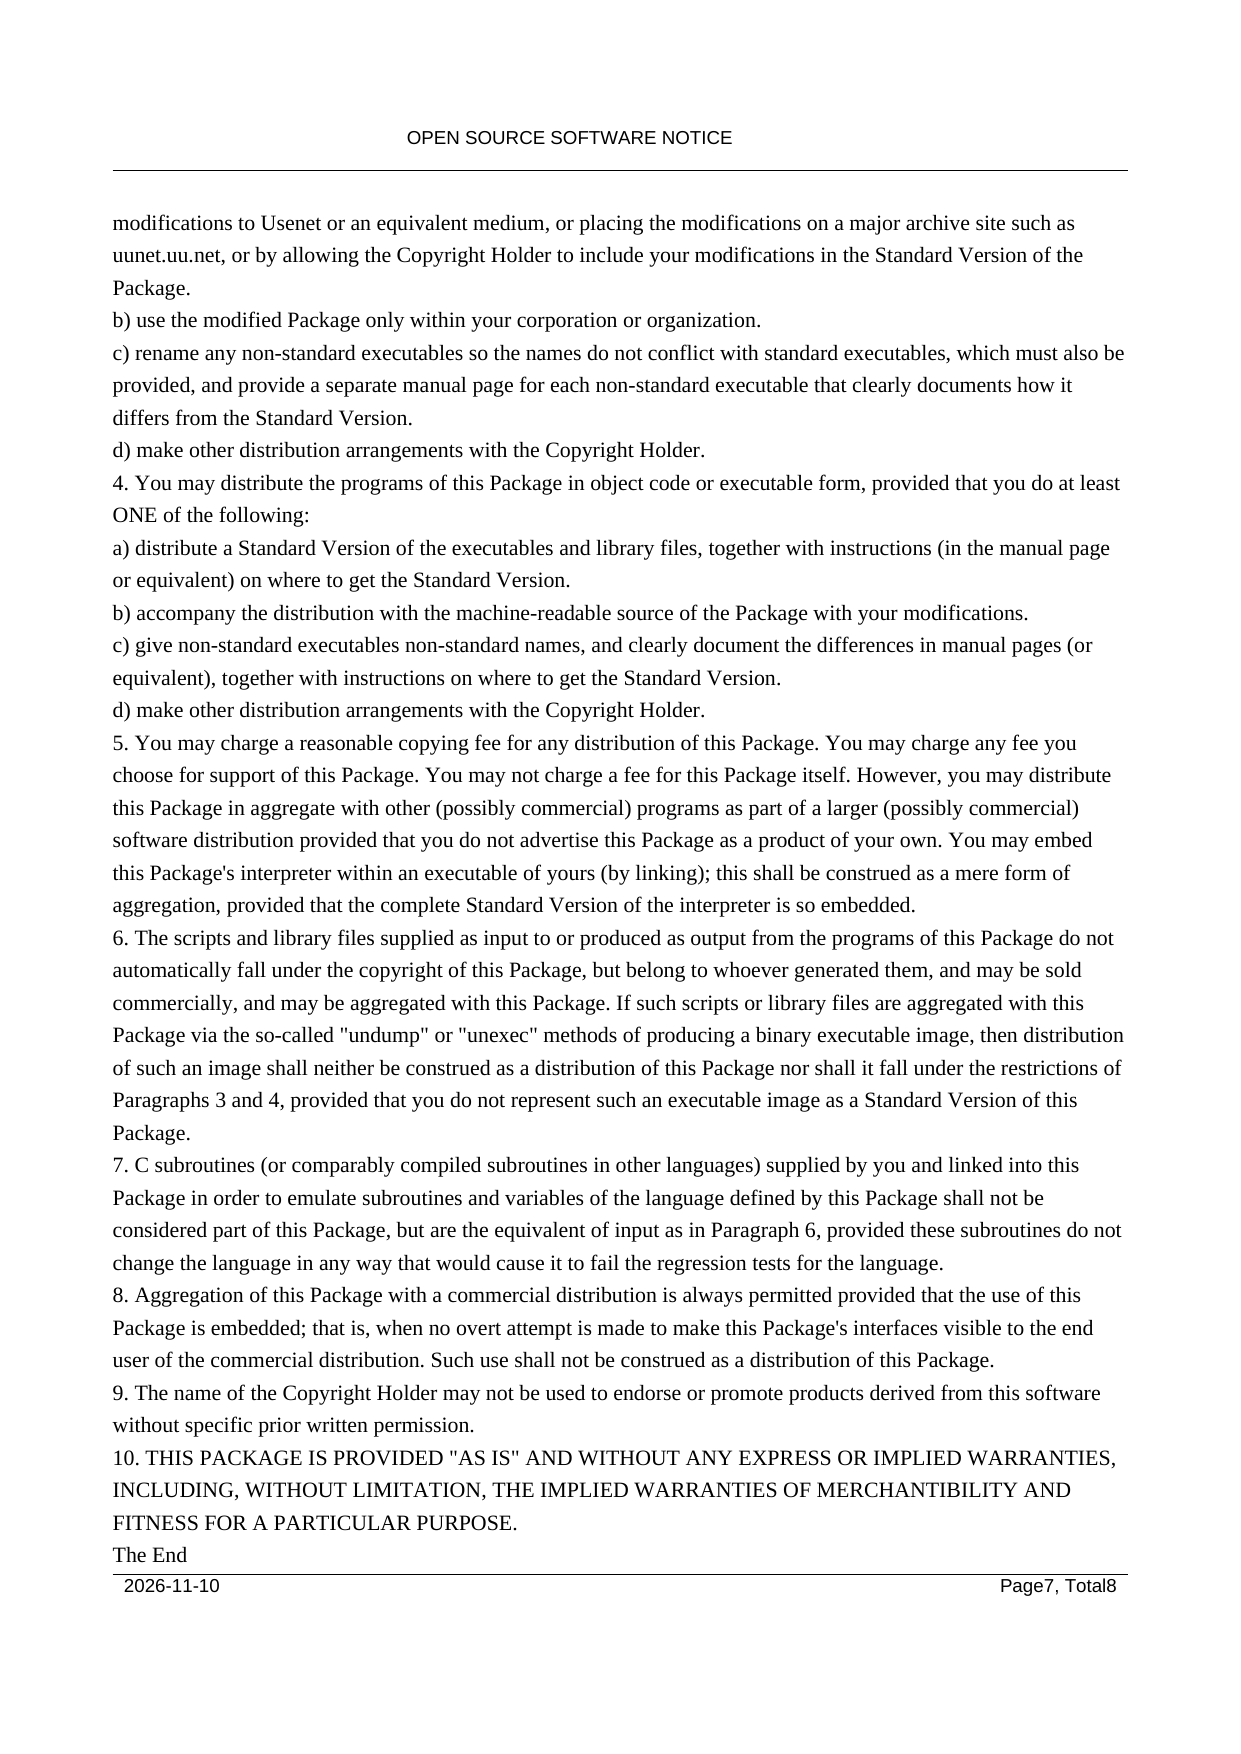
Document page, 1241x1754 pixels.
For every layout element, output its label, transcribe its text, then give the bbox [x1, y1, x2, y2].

text 7. C subroutines (or comparably compiled subroutines in other languages) supplied by you and linked into this Package in order to emulate subroutines and variables of the language defined by this Package shall not be considered part of this Package, but are the equivalent of input as in Paragraph 6, provided these subroutines do not change the language in any way that would cause it to fail the regression tests for the language. [112, 1149, 1128, 1279]
text 9. The name of the Copyright Holder may not be used to endorse or promote products derived from this software without specific prior written permission. [112, 1376, 1128, 1441]
text d) make other distribution arrangements with the Copyright Holder. [112, 694, 1128, 726]
text b) accompany the distribution with the machine-readable source of the Package with your modifications. [112, 596, 1128, 629]
text c) rename any non-standard executables so the names do not conflict with standard executables, which must also be provided, and provide a separate manual page for each non-standard executable that clearly documents how it differs from the Standard Version. [112, 336, 1128, 434]
text 8. Aggregation of this Package with a commercial distribution is always permitted provided that the use of this Package is embedded; that is, when no overt attempt is made to make this Package's interfaces visible to the end user of the commercial distribution. Such use shall not be construed as a distribution of this Package. [112, 1279, 1128, 1376]
text 5. You may charge a reasonable copying fee for any distribution of this Package. You may charge any fee you choose for support of this Package. You may not charge a fee for this Package itself. However, you may distribute this Package in aggregate with other (possibly commercial) programs as part of a larger (possibly commercial) software distribution provided that you do not advertise this Package as a product of your own. You may embed this Package's interpreter within an executable of yours (by linking); this shall be construed as a mere form of aggregation, provided that the complete Standard Version of the interpreter is so embedded. [112, 726, 1128, 921]
text d) make other distribution arrangements with the Copyright Holder. [112, 434, 1128, 466]
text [112, 206, 1128, 304]
text 10. THIS PACKAGE IS PROVIDED "AS IS" AND WITHOUT ANY EXPRESS OR IMPLIED WARRANTIES, INCLUDING, WITHOUT LIMITATION, THE IMPLIED WARRANTIES OF MERCHANTIBILITY AND FITNESS FOR A PARTICULAR PURPOSE. [112, 1441, 1128, 1539]
text b) use the modified Package only within your corporation or organization. [112, 304, 1128, 336]
text 4. You may distribute the programs of this Package in object code or executable form, provided that you do at least ONE of the following: [112, 466, 1128, 531]
text 6. The scripts and library files supplied as input to or produced as output from the programs of this Package do not automatically fall under the copyright of this Package, but belong to whoever generated them, and may be sold commercially, and may be aggregated with this Package. If such scripts or library files are aggregated with this Package via the so-called "undump" or "unexec" methods of producing a binary executable image, then distribution of such an image shall neither be construed as a distribution of this Package nor shall it fall under the restrictions of Paragraphs 3 and 4, provided that you do not represent such an executable image as a Standard Version of this Package. [112, 921, 1128, 1149]
text a) distribute a Standard Version of the executables and library files, together with instructions (in the manual page or equivalent) on where to get the Standard Version. [112, 531, 1128, 596]
text c) give non-standard executables non-standard names, and clearly document the differences in manual pages (or equivalent), together with instructions on where to get the Standard Version. [112, 629, 1128, 694]
text The End [112, 1539, 1128, 1571]
